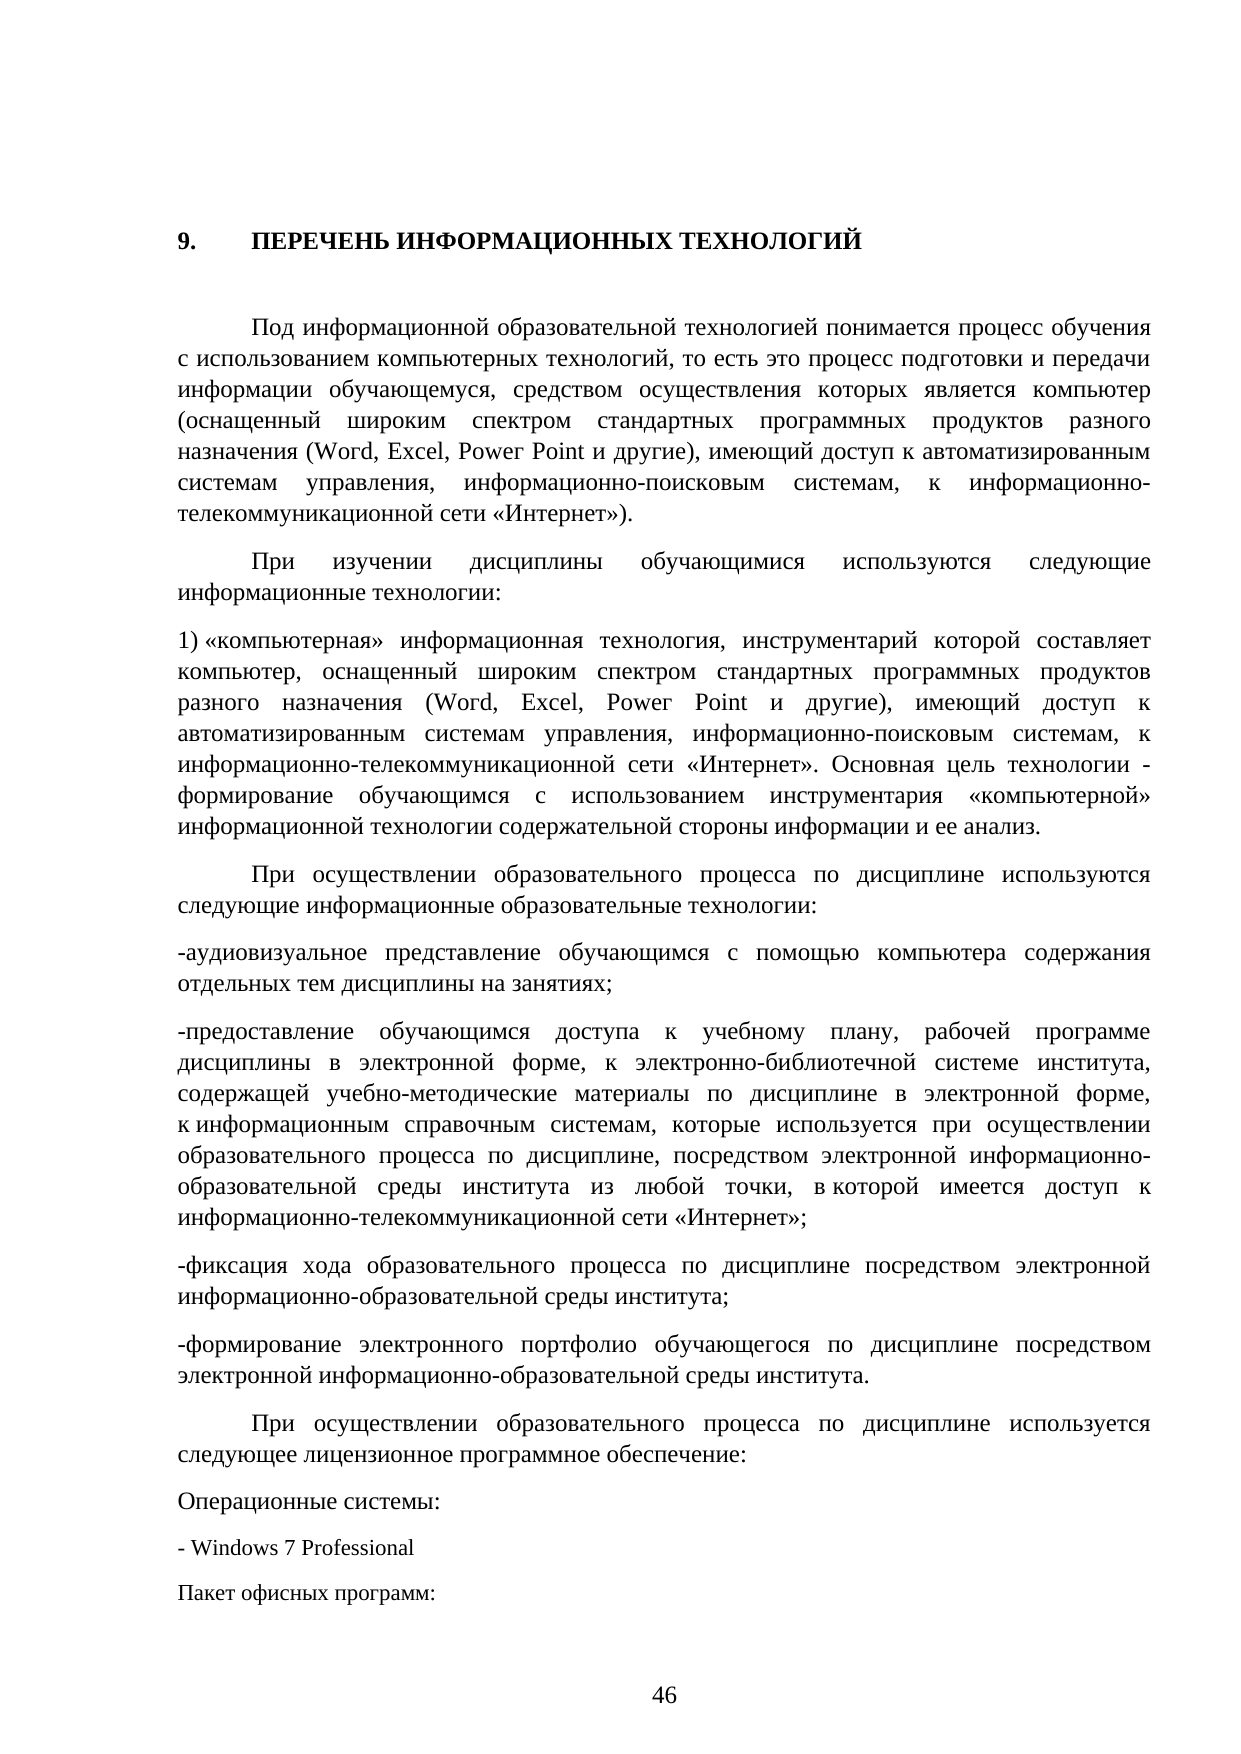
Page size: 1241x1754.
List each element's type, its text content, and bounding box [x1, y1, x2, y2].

text При осуществлении образовательного процесса по дисциплине используются следующие информационные образовательные технологии: [177, 859, 1152, 918]
text -предоставление обучающимся доступа к учебному плану, рабочей программе дисциплины в электронной форме, к электронно-библиотечной системе института, содержащей учебно-методические материалы по дисциплине в электронной форме, к информационным справочным системам, которые используется при осуществлении образовательного процесса по дисциплине, посредством электронной информационно-образовательной среды института из любой точки, в которой имеется доступ к информационно-телекоммуникационной сети «Интернет»; [177, 1016, 1152, 1231]
text -аудиовизуальное представление обучающимся с помощью компьютера содержания отдельных тем дисциплины на занятиях; [177, 937, 1152, 997]
text - Windows 7 Professional [177, 1534, 1152, 1561]
text -фиксация хода образовательного процесса по дисциплине посредством электронной информационно-образовательной среды института; [177, 1250, 1152, 1310]
text -формирование электронного портфолио обучающегося по дисциплине посредством электронной информационно-образовательной среды института. [177, 1329, 1152, 1389]
text Пакет офисных программ: [177, 1579, 1152, 1606]
text Под информационной образовательной технологией понимается процесс обучения с использованием компьютерных технологий, то есть это процесс подготовки и передачи информации обучающемуся, средством осуществления которых является компьютер (оснащенный широким спектром стандартных программных продуктов разного назначения (Wогd, Ехсеl, Powег Роint и другие), имеющий доступ к автоматизированным системам управления, информационно-поисковым системам, к информационно-телекоммуникационной сети «Интернет»). [177, 312, 1152, 527]
text 1) «компьютерная» информационная технология, инструментарий которой составляет компьютер, оснащенный широким спектром стандартных программных продуктов разного назначения (Wогd, Ехсеl, Powег Роint и другие), имеющий доступ к автоматизированным системам управления, информационно-поисковым системам, к информационно-телекоммуникационной сети «Интернет». Основная цель технологии - формирование обучающимся с использованием инструментария «компьютерной» информационной технологии содержательной стороны информации и ее анализ. [177, 625, 1152, 840]
text Операционные системы: [177, 1486, 1152, 1515]
text При осуществлении образовательного процесса по дисциплине используется следующее лицензионное программное обеспечение: [177, 1408, 1152, 1467]
subtitle ПЕРЕЧЕНЬ ИНФОРМАЦИОННЫХ ТЕХНОЛОГИЙ [177, 226, 1152, 254]
text При изучении дисциплины обучающимися используются следующие информационные технологии: [177, 546, 1152, 606]
